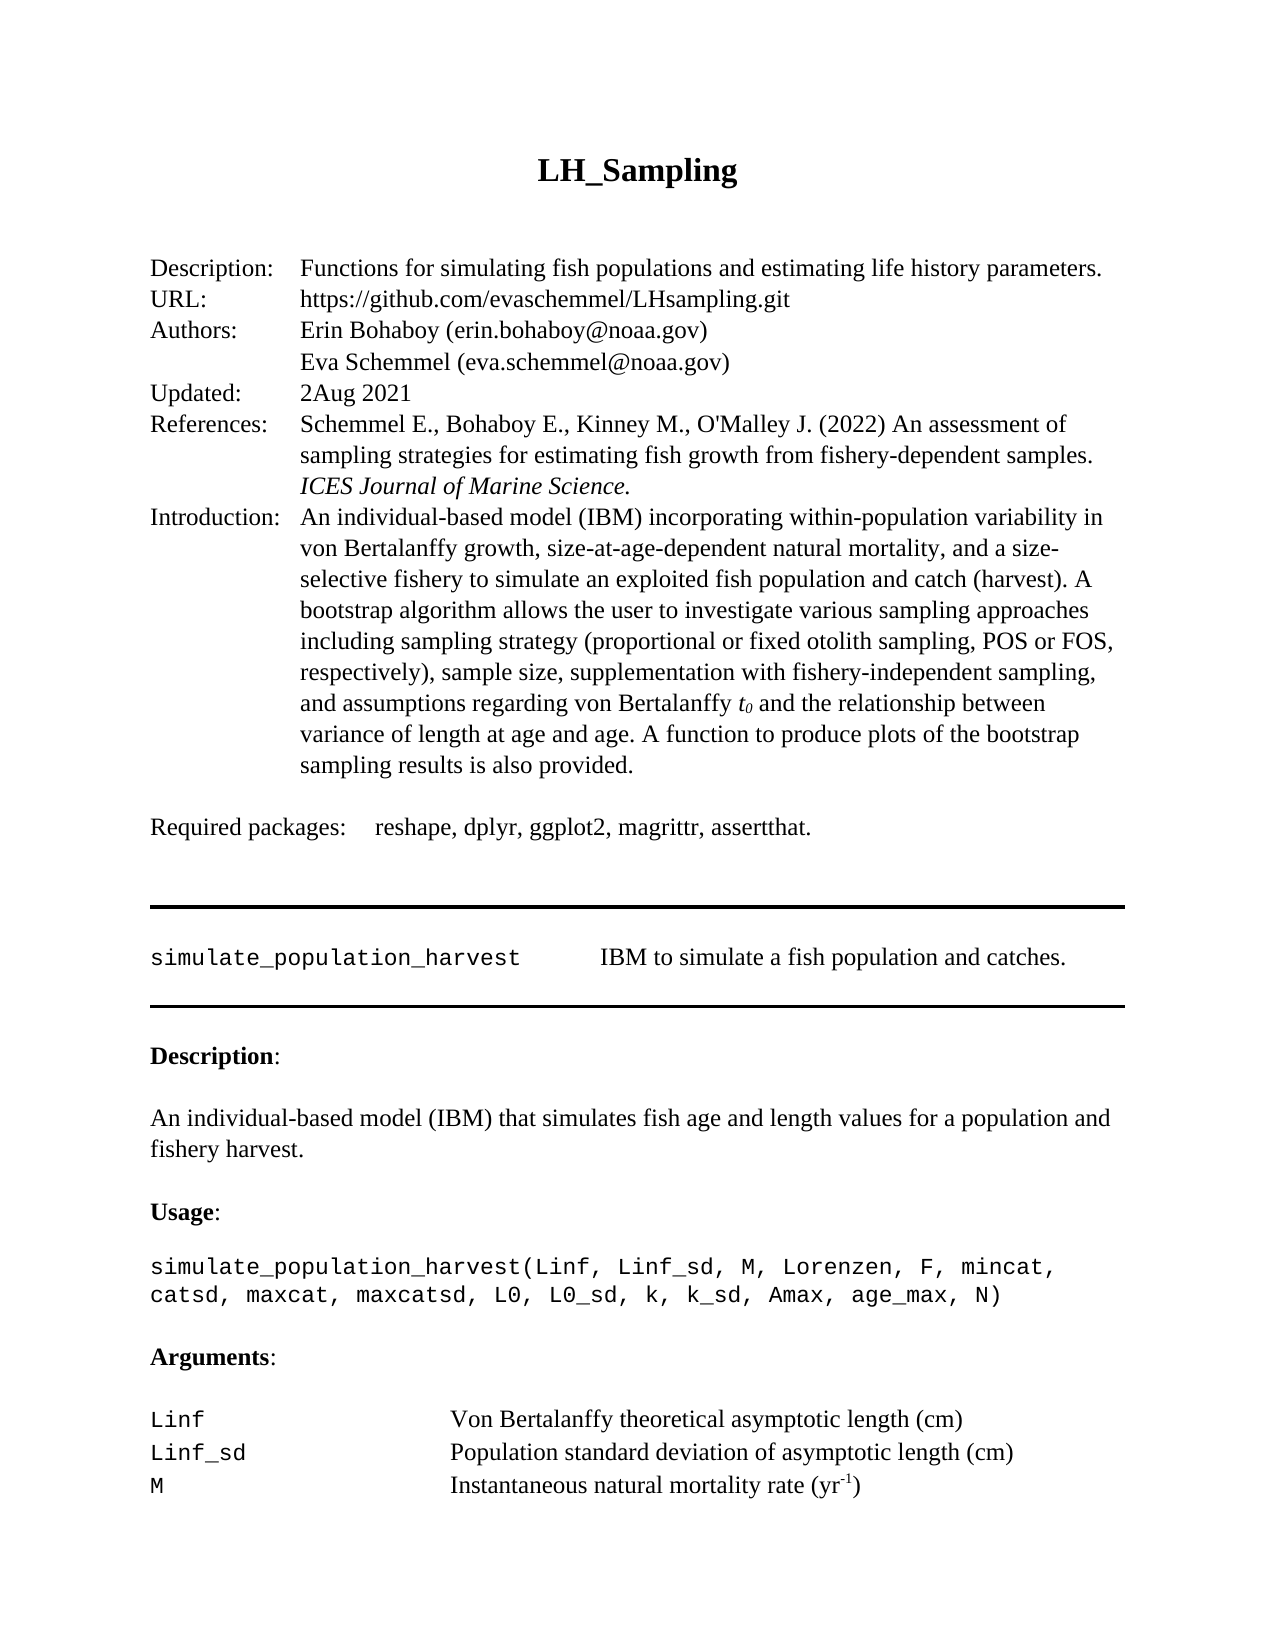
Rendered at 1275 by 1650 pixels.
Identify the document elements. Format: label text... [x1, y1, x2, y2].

text Usage: [150, 1197, 1125, 1225]
text simulate_population_harvest IBM to simulate a fish population and catches. [150, 936, 1125, 972]
text Arguments: [150, 1342, 1125, 1371]
text M Instantaneous natural mortality rate (yr-1) [150, 1470, 1125, 1500]
text Linf_sd Population standard deviation of asymptotic length (cm) [150, 1437, 1125, 1467]
text LH_Sampling [150, 150, 1125, 188]
text Description: [150, 1041, 1125, 1070]
text Updated: 2Aug 2021 [150, 378, 1125, 406]
text Authors: Erin Bohaboy (erin.bohaboy@noaa.gov) [150, 316, 1125, 344]
text URL: https://github.com/evaschemmel/LHsampling.git [150, 284, 1125, 313]
text Eva Schemmel (eva.schemmel@noaa.gov) [225, 347, 1125, 375]
text An individual-based model (IBM) that simulates fish age and length values for a population and fishery harvest. [150, 1103, 1125, 1163]
text Linf Von Bertalanffy theoretical asymptotic length (cm) [150, 1404, 1125, 1435]
text Introduction: An individual-based model (IBM) incorporating within-population variability in von Bertalanffy growth, size-at-age-dependent natural mortality, and a size-selective fishery to simulate an exploited fish population and catch (harvest). A bootstrap algorithm allows the user to investigate various sampling approaches including sampling strategy (proportional or fixed otolith sampling, POS or FOS, respectively), sample size, supplementation with fishery-independent sampling, and assumptions regarding von Bertalanffy t0 and the relationship between variance of length at age and age. A function to produce plots of the bootstrap sampling results is also provided. [150, 502, 1125, 779]
text Required packages: reshape, dplyr, ggplot2, magrittr, assertthat. [150, 812, 1125, 841]
text simulate_population_harvest(Linf, Linf_sd, M, Lorenzen, F, mincat, catsd, maxcat, maxcatsd, L0, L0_sd, k, k_sd, Amax, age_max, N) [150, 1256, 1125, 1309]
text Description: Functions for simulating fish populations and estimating life history parameters. [150, 253, 1125, 282]
text References: Schemmel E., Bohaboy E., Kinney M., O'Malley J. (2022) An assessment of sampling strategies for estimating fish growth from fishery-dependent samples. ICES Journal of Marine Science. [150, 409, 1125, 499]
